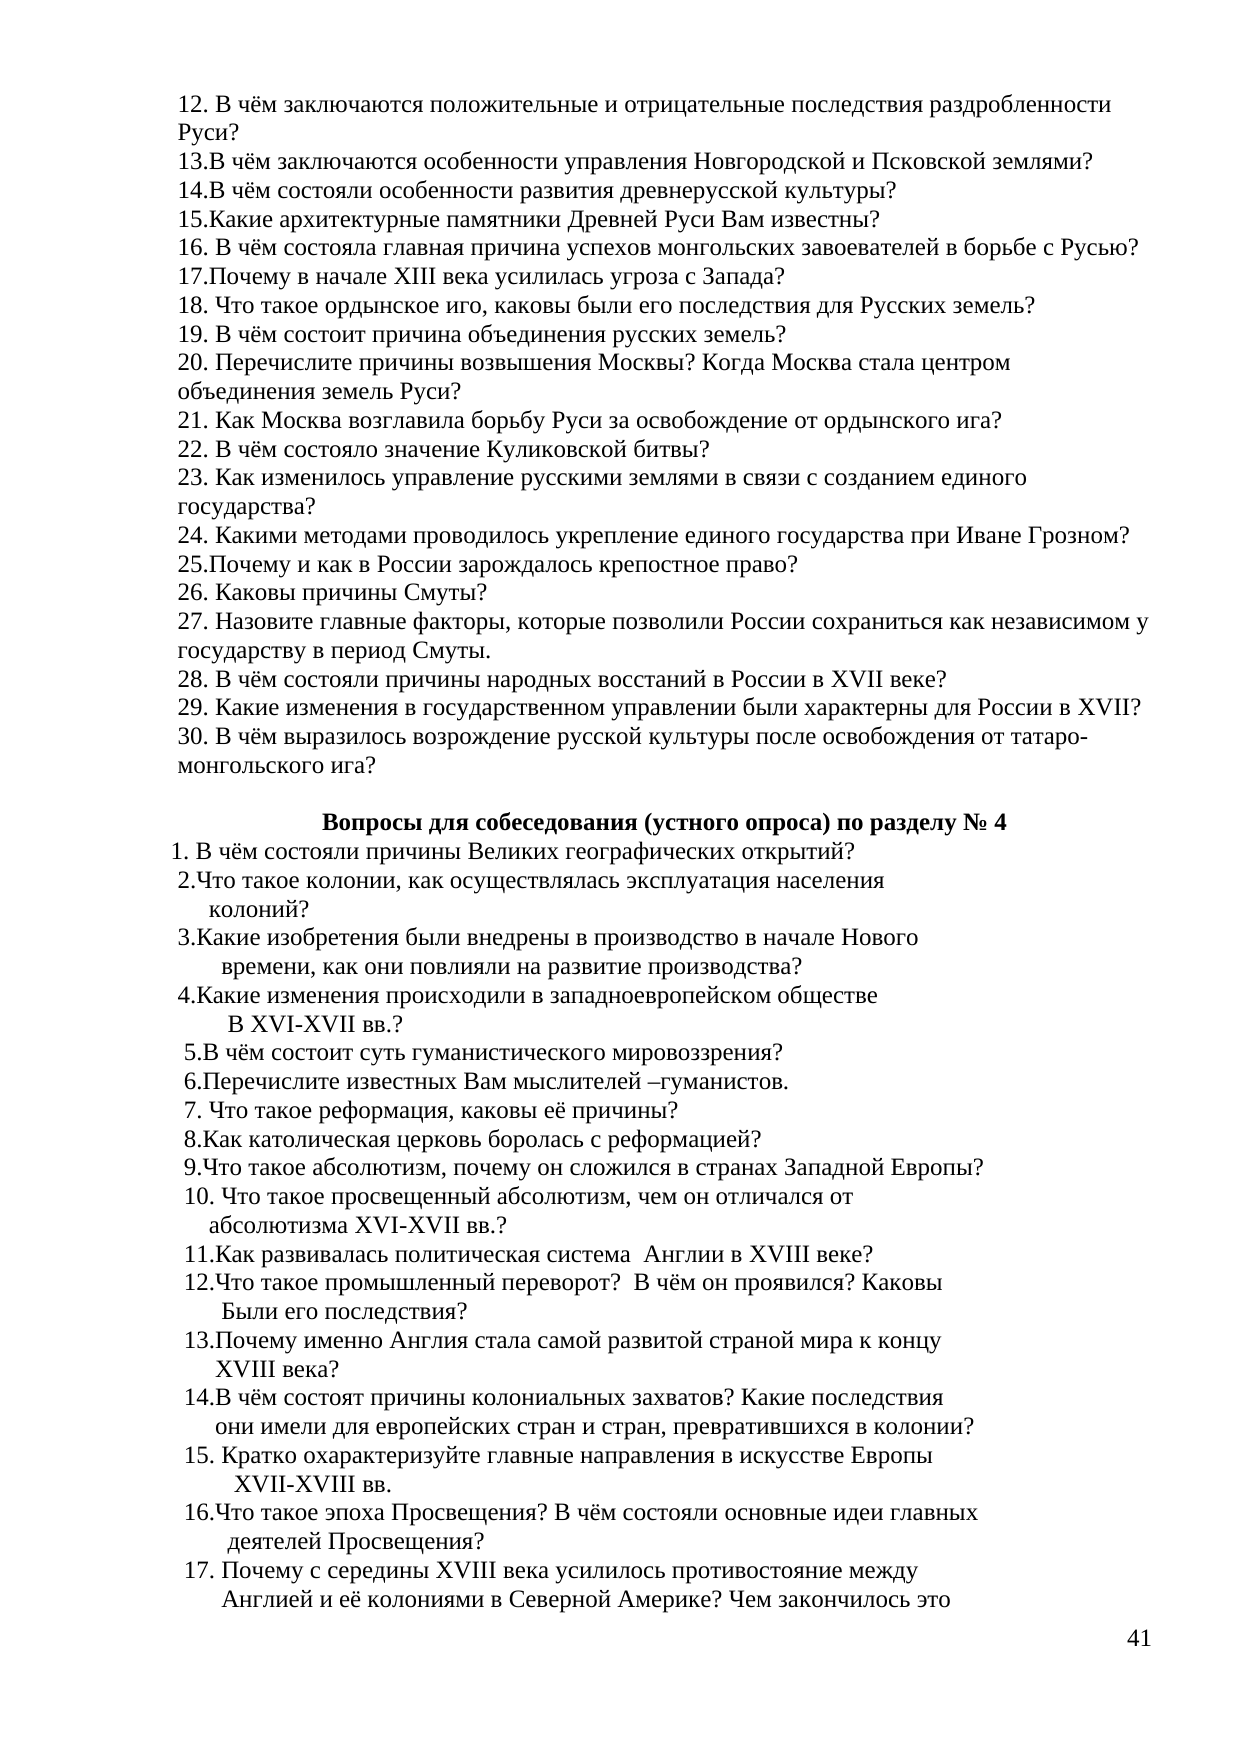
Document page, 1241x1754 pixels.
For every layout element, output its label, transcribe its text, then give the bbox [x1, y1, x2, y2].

text 15.Какие архитектурные памятники Древней Руси Вам известны? [177, 204, 1152, 232]
text 29. Какие изменения в государственном управлении были характерны для России в XVII? [177, 692, 1152, 721]
text Англией и её колониями в Северной Америке? Чем закончилось это [177, 1584, 1152, 1612]
text 2.Что такое колонии, как осуществлялась эксплуатация населения [177, 865, 1152, 894]
text 10. Что такое просвещенный абсолютизм, чем он отличался от [177, 1181, 1152, 1210]
text 5.В чём состоит суть гуманистического мировоззрения? [177, 1037, 1152, 1066]
text 19. В чём состоит причина объединения русских земель? [177, 319, 1152, 347]
text 17. Почему с середины XVIII века усилилось противостояние между [177, 1555, 1152, 1584]
text 25.Почему и как в России зарождалось крепостное право? [177, 549, 1152, 577]
text 17.Почему в начале XIII века усилилась угроза с Запада? [177, 261, 1152, 290]
text деятелей Просвещения? [177, 1526, 1152, 1555]
text 14.В чём состоят причины колониальных захватов? Какие последствия [177, 1382, 1152, 1411]
text 1. В чём состояли причины Великих географических открытий? [133, 836, 1152, 865]
text XVIII века? [177, 1354, 1152, 1382]
text 3.Какие изобретения были внедрены в производство в начале Нового [177, 922, 1152, 951]
text абсолютизма XVI-XVII вв.? [177, 1210, 1152, 1239]
text 4.Какие изменения происходили в западноевропейском обществе [177, 980, 1152, 1009]
text 16. В чём состояла главная причина успехов монгольских завоевателей в борьбе с Русью? [177, 232, 1152, 261]
text колоний? [177, 894, 1152, 922]
text 13.В чём заключаются особенности управления Новгородской и Псковской землями? [177, 146, 1152, 175]
text Вопросы для собеседования (устного опроса) по разделу № 4 [177, 807, 1152, 836]
text 30. В чём выразилось возрождение русской культуры после освобождения от татаро-монгольского ига? [177, 721, 1152, 779]
text Были его последствия? [177, 1296, 1152, 1325]
text 28. В чём состояли причины народных восстаний в России в XVII веке? [177, 664, 1152, 692]
text 12. В чём заключаются положительные и отрицательные последствия раздробленности Руси? [177, 89, 1152, 146]
text 18. Что такое ордынское иго, каковы были его последствия для Русских земель? [177, 290, 1152, 319]
text 11.Как развивалась политическая система Англии в XVIII веке? [177, 1239, 1152, 1267]
text 27. Назовите главные факторы, которые позволили России сохраниться как независимом у государству в период Смуты. [177, 606, 1152, 664]
text 20. Перечислите причины возвышения Москвы? Когда Москва стала центром объединения земель Руси? [177, 347, 1152, 405]
text 12.Что такое промышленный переворот? В чём он проявился? Каковы [177, 1267, 1152, 1296]
text 6.Перечислите известных Вам мыслителей –гуманистов. [177, 1066, 1152, 1095]
text 9.Что такое абсолютизм, почему он сложился в странах Западной Европы? [177, 1152, 1152, 1181]
text В XVI-XVII вв.? [177, 1009, 1152, 1037]
text 23. Как изменилось управление русскими землями в связи с созданием единого государства? [177, 462, 1152, 520]
text 7. Что такое реформация, каковы её причины? [177, 1095, 1152, 1124]
text времени, как они повлияли на развитие производства? [177, 951, 1152, 980]
text XVII-XVIII вв. [177, 1469, 1152, 1497]
text 16.Что такое эпоха Просвещения? В чём состояли основные идеи главных [177, 1497, 1152, 1526]
text 26. Каковы причины Смуты? [177, 577, 1152, 606]
text 8.Как католическая церковь боролась с реформацией? [177, 1124, 1152, 1152]
text 15. Кратко охарактеризуйте главные направления в искусстве Европы [177, 1440, 1152, 1469]
text 22. В чём состояло значение Куликовской битвы? [177, 434, 1152, 462]
text 21. Как Москва возглавила борьбу Руси за освобождение от ордынского ига? [177, 405, 1152, 434]
text они имели для европейских стран и стран, превратившихся в колонии? [177, 1411, 1152, 1440]
text 14.В чём состояли особенности развития древнерусской культуры? [177, 175, 1152, 204]
text 13.Почему именно Англия стала самой развитой страной мира к концу [177, 1325, 1152, 1354]
text 24. Какими методами проводилось укрепление единого государства при Иване Грозном? [177, 520, 1152, 549]
